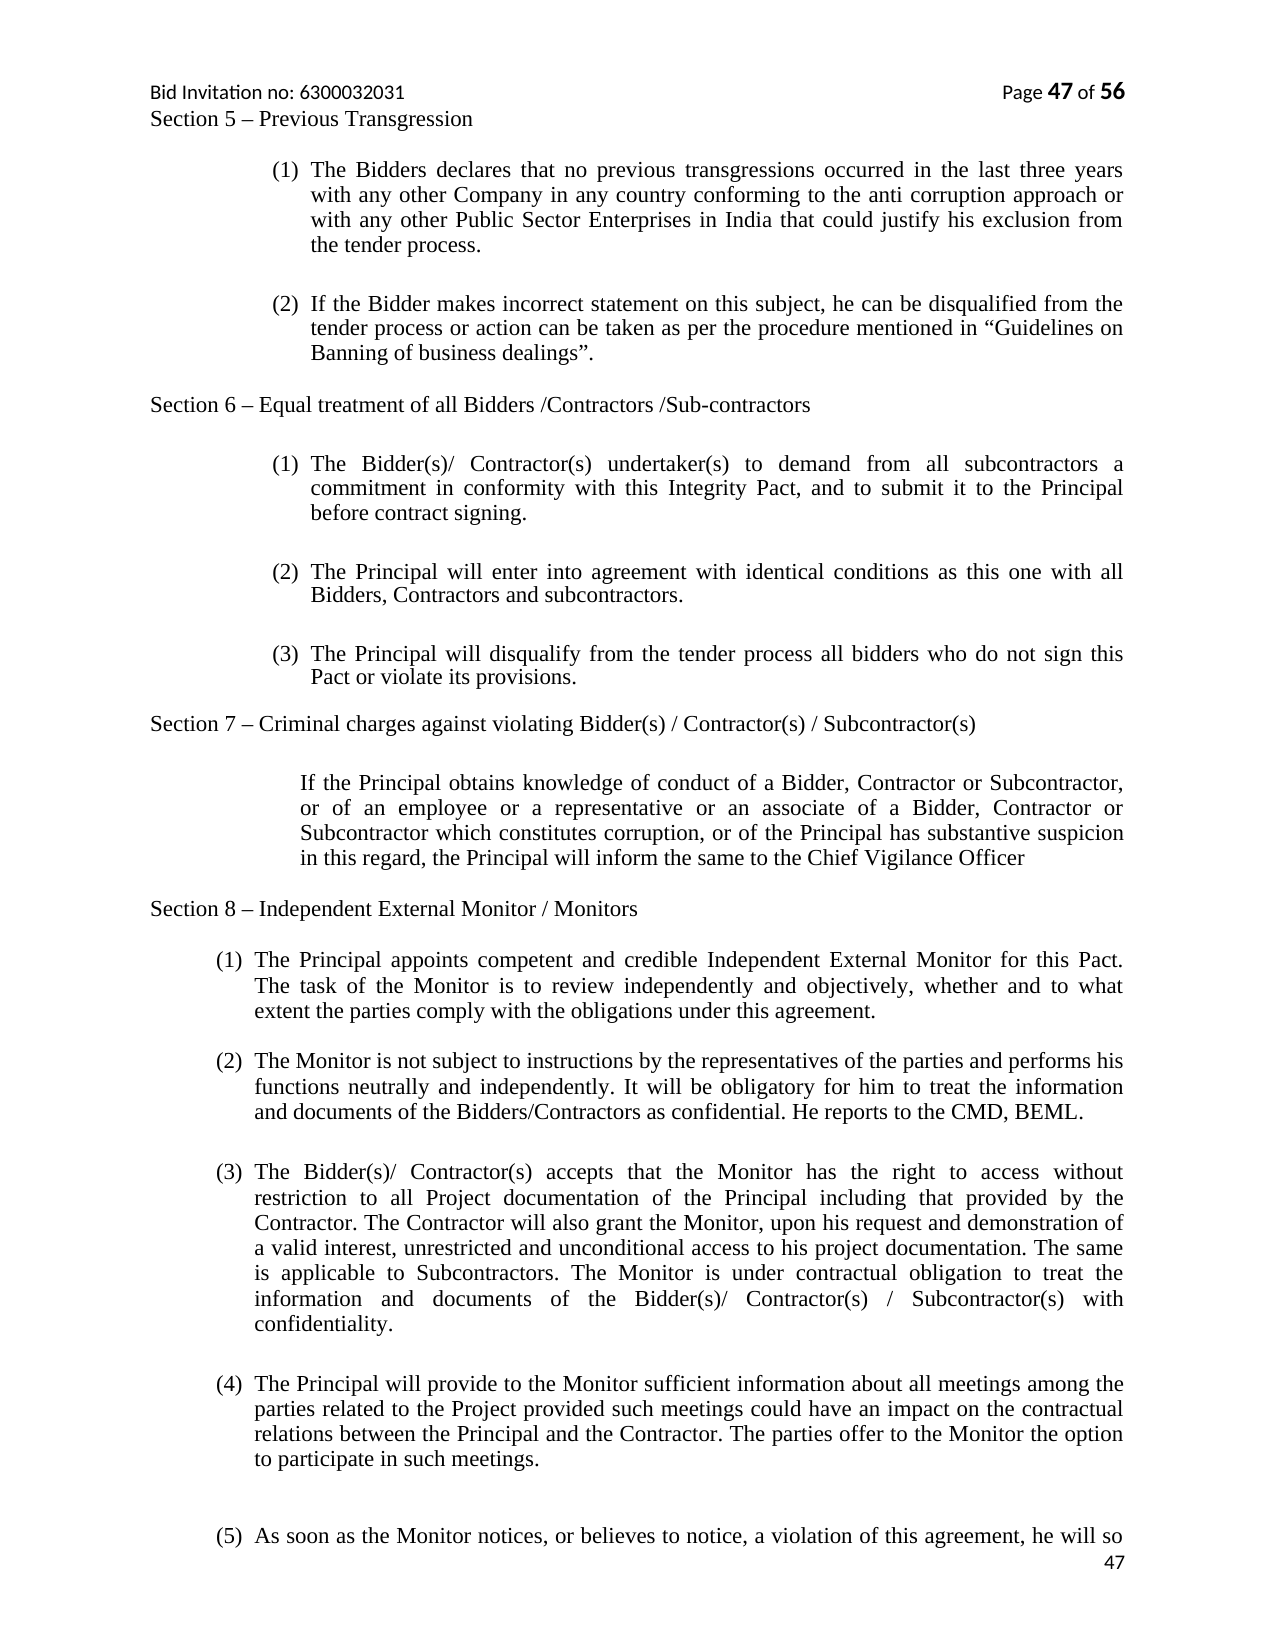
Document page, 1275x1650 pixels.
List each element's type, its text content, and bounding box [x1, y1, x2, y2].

text Section 7 – Criminal charges against violating Bidder(s) / Contractor(s) / Subcontractor(s) [150, 710, 1125, 736]
text Section 5 – Previous Transgression [150, 106, 1125, 132]
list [216, 1524, 1125, 1549]
text Section 6 – Equal treatment of all Bidders /Contractors /Sub-contractors [150, 391, 1125, 418]
list The Bidders declares that no previous transgressions occurred in the last three years with any other Company in any country conforming to the anti corruption approach or with any other Public Sector Enterprises in India that could justify his exclusion from the tender process. [272, 158, 1125, 257]
list The Monitor is not subject to instructions by the representatives of the parties and performs his functions neutrally and independently. It will be obligatory for him to treat the information and documents of the Bidders/Contractors as confidential. He reports to the CMD, BEML. [216, 1049, 1125, 1124]
text Section 8 – Independent External Monitor / Monitors [150, 895, 1125, 921]
list The Bidder(s)/ Contractor(s) undertaker(s) to demand from all subcontractors a commitment in conformity with this Integrity Pact, and to submit it to the Principal before contract signing. [272, 452, 1125, 525]
list The Principal appoints competent and credible Independent External Monitor for this Pact. The task of the Monitor is to review independently and objectively, whether and to what extent the parties comply with the obligations under this agreement. [216, 948, 1125, 1023]
text If the Principal obtains knowledge of conduct of a Bidder, Contractor or Subcontractor, or of an employee or a representative or an associate of a Bidder, Contractor or Subcontractor which constitutes corruption, or of the Principal has substantive suspicion in this regard, the Principal will inform the same to the Chief Vigilance Officer [300, 771, 1125, 870]
list The Bidder(s)/ Contractor(s) accepts that the Monitor has the right to access without restriction to all Project documentation of the Principal including that provided by the Contractor. The Contractor will also grant the Monitor, upon his request and demonstration of a valid interest, unrestricted and unconditional access to his project documentation. The same is applicable to Subcontractors. The Monitor is under contractual obligation to treat the information and documents of the Bidder(s)/ Contractor(s) / Subcontractor(s) with confidentiality. [216, 1159, 1125, 1336]
list The Principal will provide to the Monitor sufficient information about all meetings among the parties related to the Project provided such meetings could have an impact on the contractual relations between the Principal and the Contractor. The parties offer to the Monitor the option to participate in such meetings. [216, 1372, 1125, 1471]
list The Principal will disqualify from the tender process all bidders who do not sign this Pact or violate its provisions. [272, 642, 1125, 689]
list The Principal will enter into agreement with identical conditions as this one with all Bidders, Contractors and subcontractors. [272, 560, 1125, 607]
list If the Bidder makes incorrect statement on this subject, he can be disqualified from the tender process or action can be taken as per the procedure mentioned in “Guidelines on Banning of business dealings”. [272, 292, 1125, 365]
